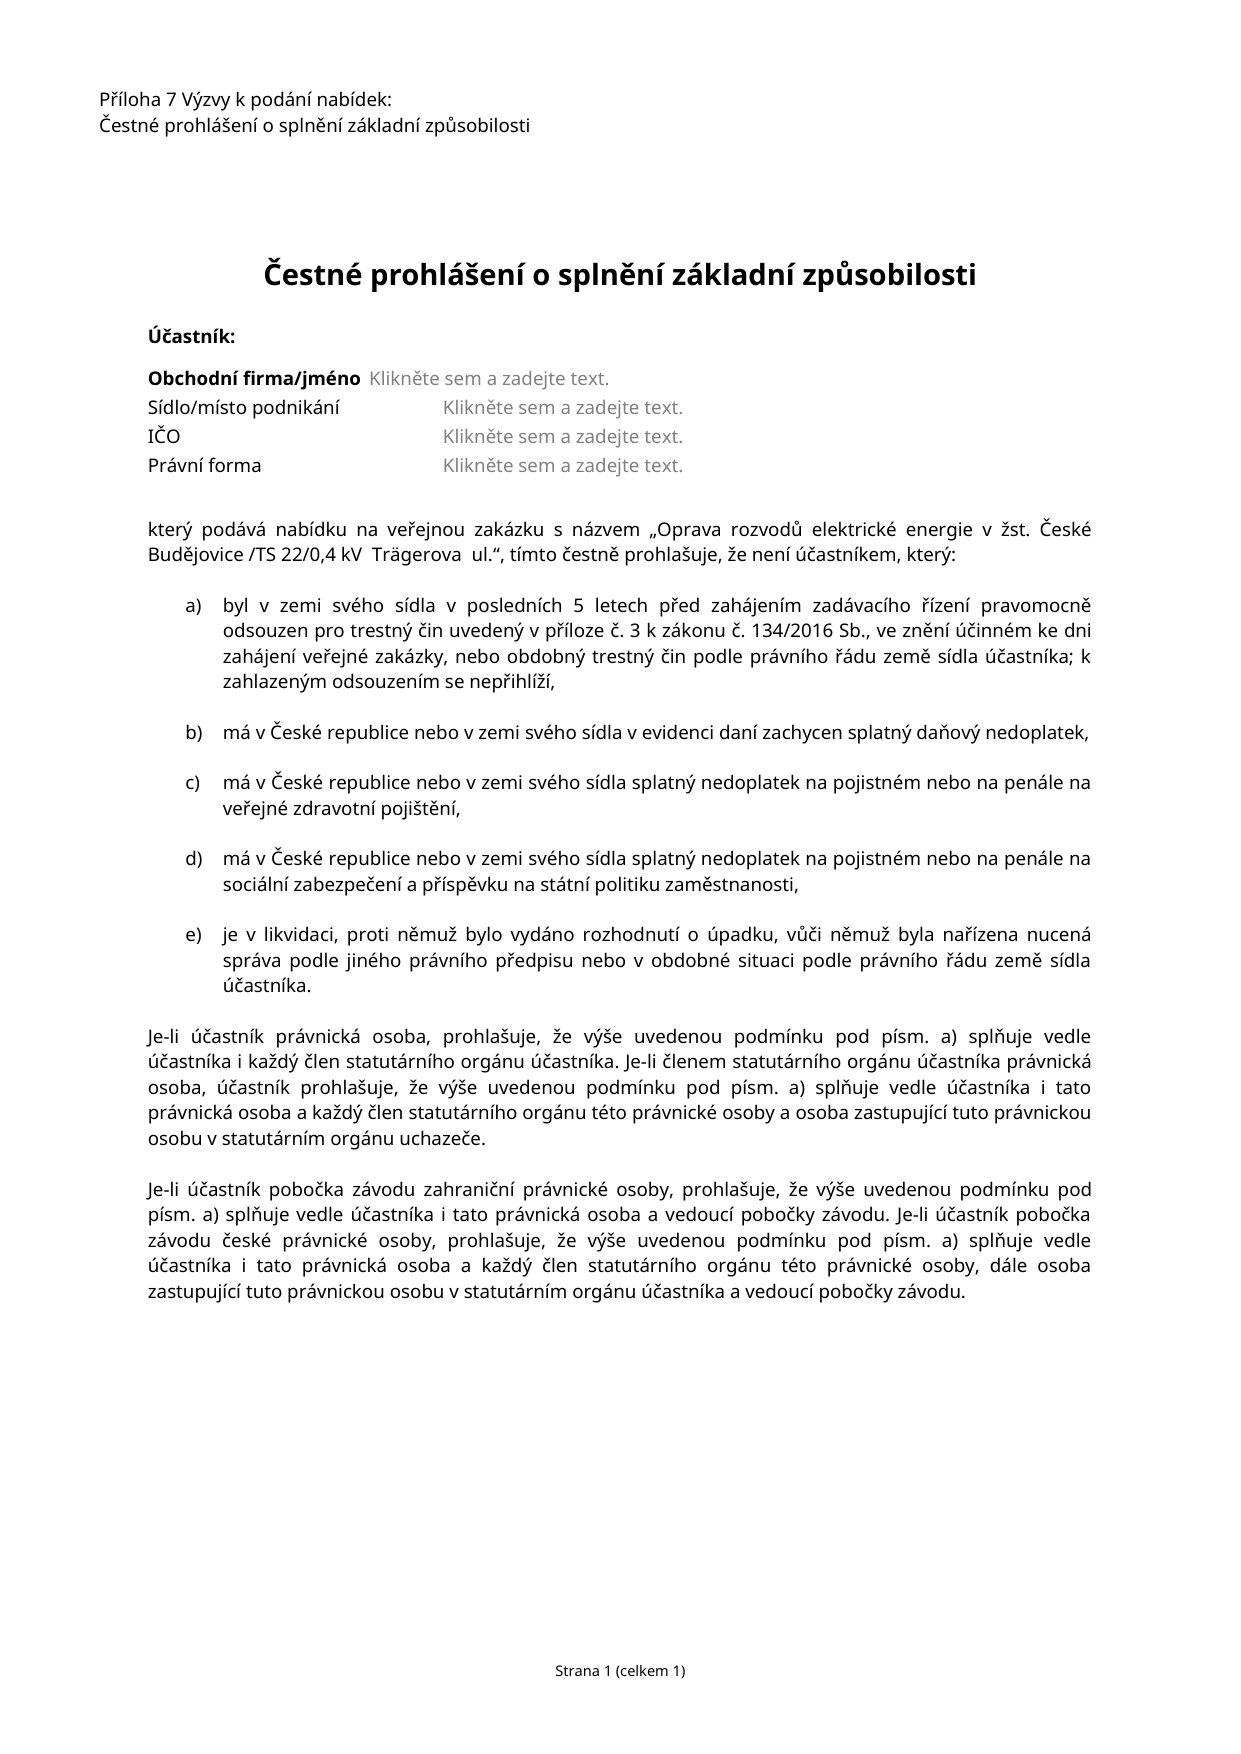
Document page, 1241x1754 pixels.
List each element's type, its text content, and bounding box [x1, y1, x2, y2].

title Čestné prohlášení o splnění základní způsobilosti [148, 254, 1093, 293]
text Účastník: [148, 318, 1093, 349]
list je v likvidaci, proti němuž bylo vydáno rozhodnutí o úpadku, vůči němuž byla nařízena nucená správa podle jiného právního předpisu nebo v obdobné situaci podle právního řádu země sídla účastníka. [185, 922, 1093, 998]
text IČO [148, 420, 1093, 449]
text Sídlo/místo podnikání [148, 391, 1093, 420]
text Právní forma [148, 449, 1093, 478]
list má v České republice nebo v zemi svého sídla v evidenci daní zachycen splatný daňový nedoplatek, [185, 719, 1093, 744]
text který podává nabídku na veřejnou zakázku s názvem „Oprava rozvodů elektrické energie v žst. České Budějovice /TS 22/0,4 kV Trägerova ul.“, tímto čestně prohlašuje, že není účastníkem, který: [148, 516, 1093, 567]
text Je-li účastník právnická osoba, prohlašuje, že výše uvedenou podmínku pod písm. a) splňuje vedle účastníka i každý člen statutárního orgánu účastníka. Je-li členem statutárního orgánu účastníka právnická osoba, účastník prohlašuje, že výše uvedenou podmínku pod písm. a) splňuje vedle účastníka i tato právnická osoba a každý člen statutárního orgánu této právnické osoby a osoba zastupující tuto právnickou osobu v statutárním orgánu uchazeče. [148, 1023, 1093, 1151]
list má v České republice nebo v zemi svého sídla splatný nedoplatek na pojistném nebo na penále na veřejné zdravotní pojištění, [185, 769, 1093, 821]
text Je-li účastník pobočka závodu zahraniční právnické osoby, prohlašuje, že výše uvedenou podmínku pod písm. a) splňuje vedle účastníka i tato právnická osoba a vedoucí pobočky závodu. Je-li účastník pobočka závodu české právnické osoby, prohlašuje, že výše uvedenou podmínku pod písm. a) splňuje vedle účastníka i tato právnická osoba a každý člen statutárního orgánu této právnické osoby, dále osoba zastupující tuto právnickou osobu v statutárním orgánu účastníka a vedoucí pobočky závodu. [148, 1176, 1093, 1304]
text Obchodní firma/jméno [148, 362, 1093, 391]
list byl v zemi svého sídla v posledních 5 letech před zahájením zadávacího řízení pravomocně odsouzen pro trestný čin uvedený v příloze č. 3 k zákonu č. 134/2016 Sb., ve znění účinném ke dni zahájení veřejné zakázky, nebo obdobný trestný čin podle právního řádu země sídla účastníka; k zahlazeným odsouzením se nepřihlíží, [185, 592, 1093, 694]
list má v České republice nebo v zemi svého sídla splatný nedoplatek na pojistném nebo na penále na sociální zabezpečení a příspěvku na státní politiku zaměstnanosti, [185, 846, 1093, 897]
